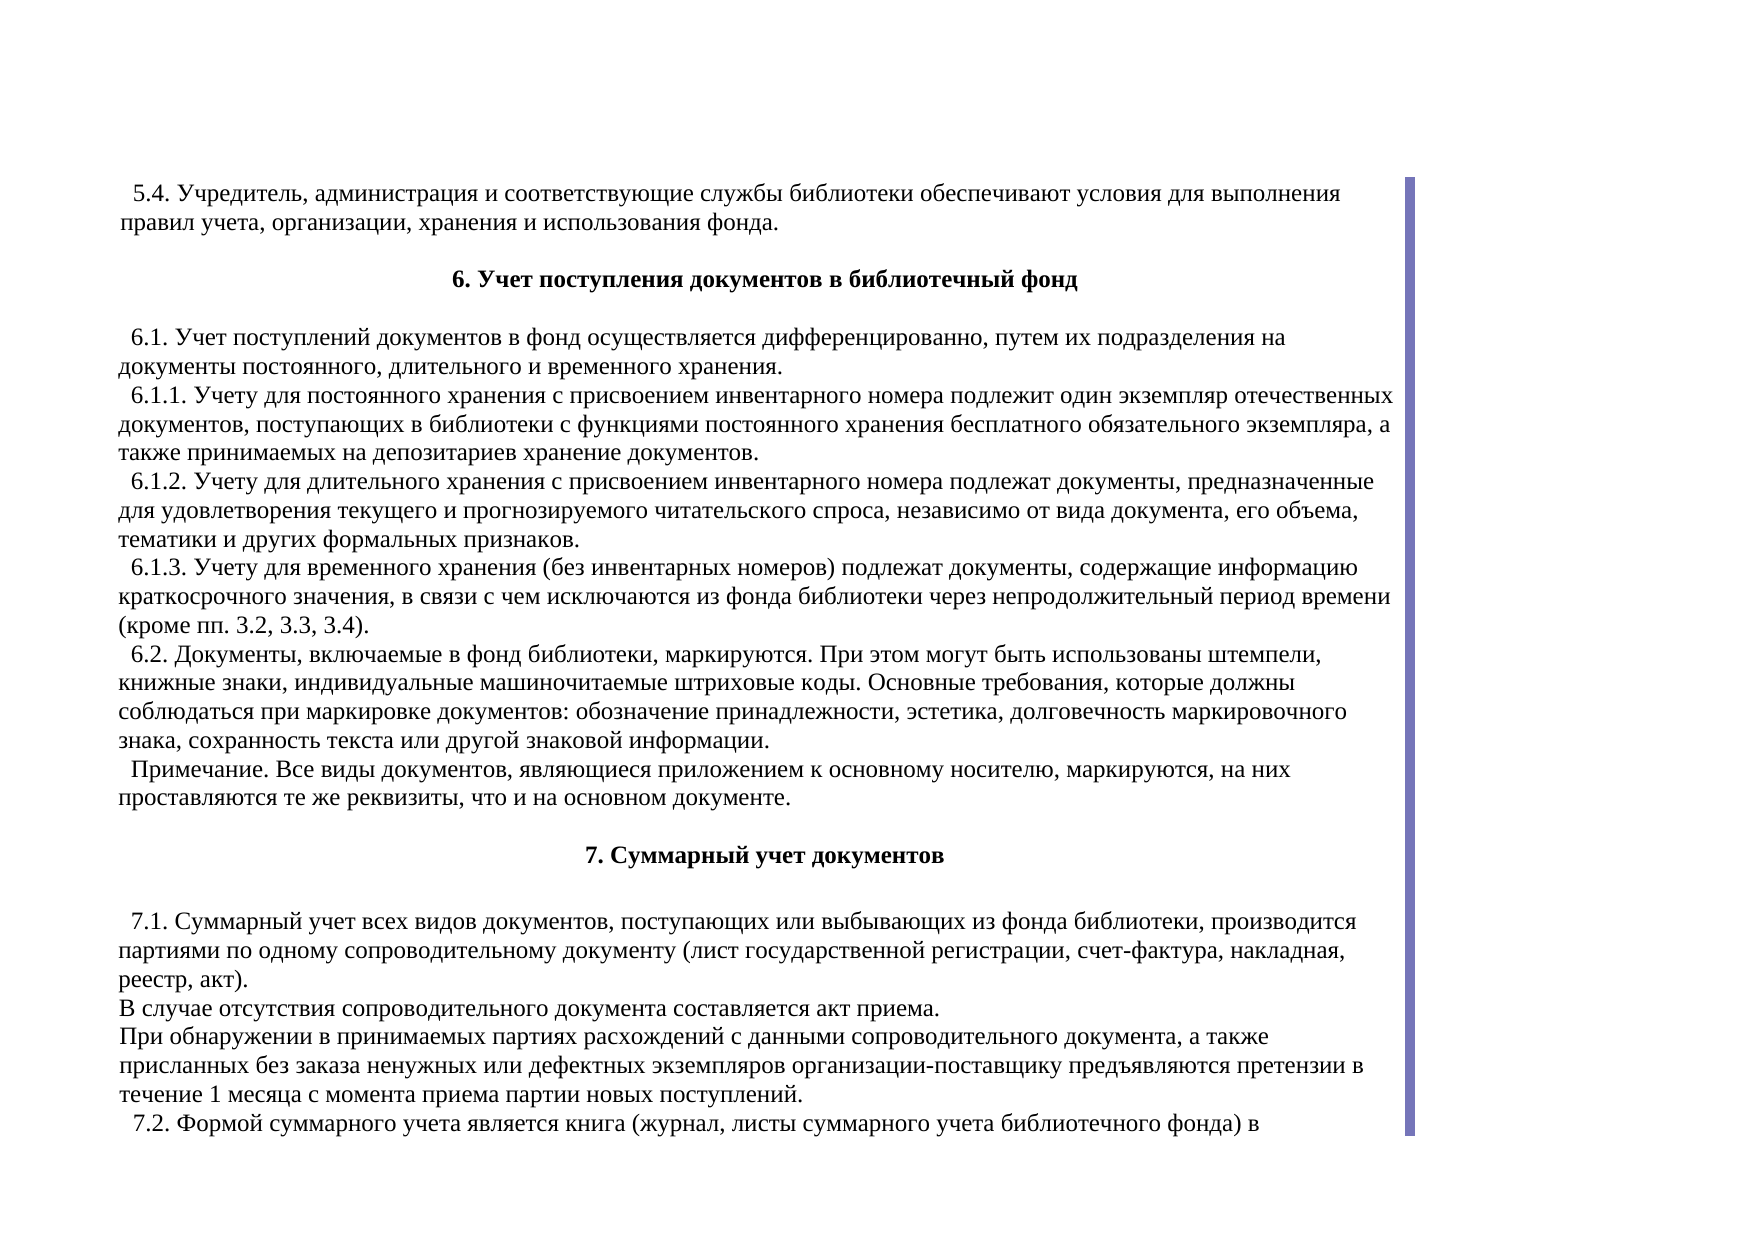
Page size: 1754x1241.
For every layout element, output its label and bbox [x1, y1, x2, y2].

table_header [118, 177, 1405, 1136]
table_header [1405, 177, 1415, 1136]
